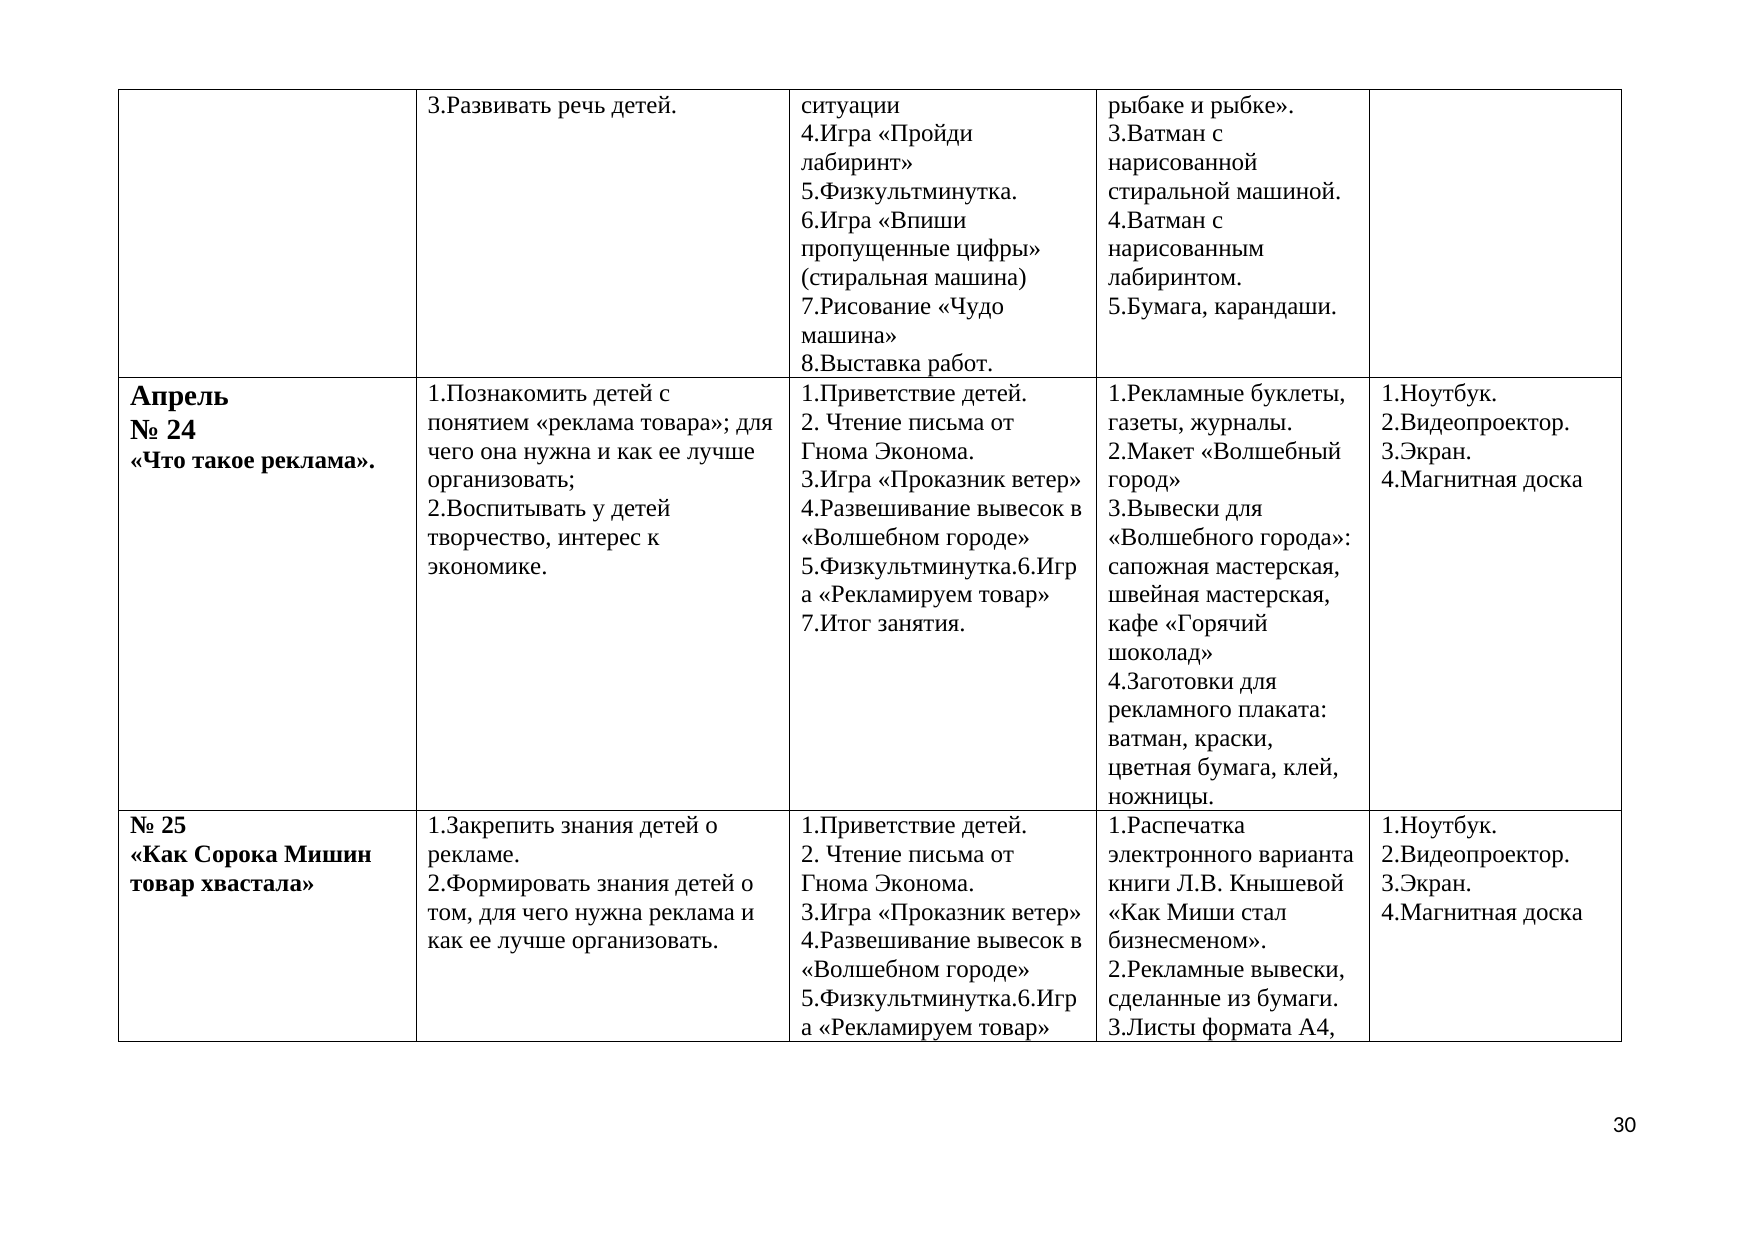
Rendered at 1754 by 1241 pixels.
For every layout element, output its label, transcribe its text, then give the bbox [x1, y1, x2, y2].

table_cell Апрель № 24 «Что такое реклама». [119, 378, 416, 809]
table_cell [790, 811, 1096, 1041]
table_cell 1.Познакомить детей с понятием «реклама товара»; для чего она нужна и как ее лучше организовать; 2.Воспитывать у детей творчество, интерес к экономике. [417, 378, 789, 809]
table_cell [790, 90, 1096, 377]
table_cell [119, 90, 416, 377]
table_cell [1370, 811, 1621, 1041]
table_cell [417, 90, 789, 377]
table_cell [119, 811, 416, 1041]
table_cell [1097, 811, 1369, 1041]
table_cell 1.Рекламные буклеты, газеты, журналы. 2.Макет «Волшебный город» 3.Вывески для «Волшебного города»: сапожная мастерская, швейная мастерская, кафе «Горячий шоколад» 4.Заготовки для рекламного плаката: ватман, краски, цветная бумага, клей, ножницы. [1097, 378, 1369, 809]
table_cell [1097, 90, 1369, 377]
table_cell 1.Ноутбук. 2.Видеопроектор. 3.Экран. 4.Магнитная доска [1370, 378, 1621, 809]
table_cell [417, 811, 789, 1041]
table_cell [1370, 90, 1621, 377]
